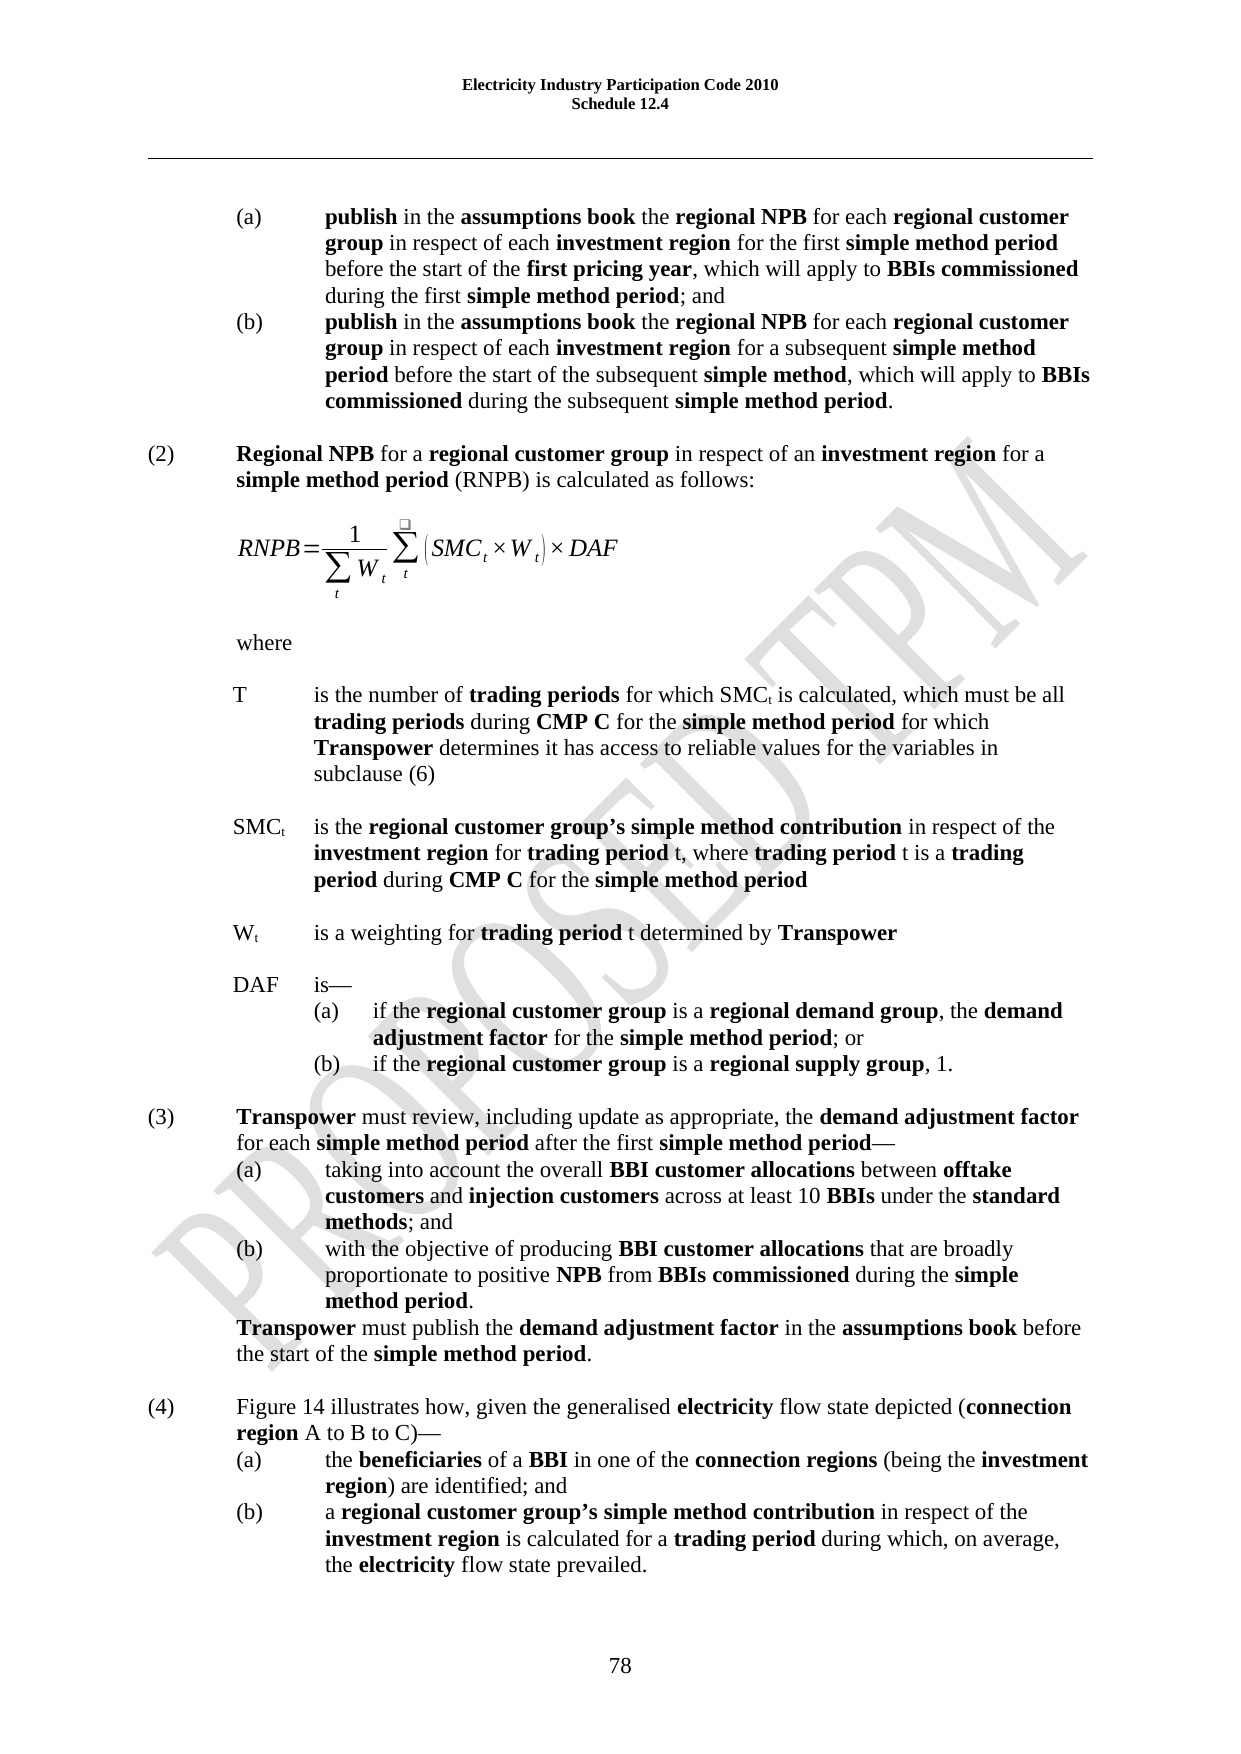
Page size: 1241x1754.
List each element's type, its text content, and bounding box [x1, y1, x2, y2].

subtitle with the objective of producing BBI customer allocations that are broadly proportionate to positive NPB from BBIs commissioned during the simple method period. [236, 1235, 1093, 1314]
subtitle Regional NPB for a regional customer group in respect of an investment region for a simple method period (RNPB) is calculated as follows: [148, 440, 1093, 493]
subtitle a regional customer group’s simple method contribution in respect of the investment region is calculated for a trading period during which, on average, the electricity flow state prevailed. [236, 1498, 1093, 1577]
subtitle taking into account the overall BBI customer allocations between offtake customers and injection customers across at least 10 BBIs under the standard methods; and [236, 1156, 1093, 1235]
text Transpower must publish the demand adjustment factor in the assumptions book before the start of the simple method period. [236, 1314, 1093, 1367]
subtitle publish in the assumptions book the regional NPB for each regional customer group in respect of each investment region for the first simple method period before the start of the first pricing year, which will apply to BBIs commissioned during the first simple method period; and [236, 203, 1093, 308]
subtitle the beneficiaries of a BBI in one of the connection regions (being the investment region) are identified; and [236, 1446, 1093, 1498]
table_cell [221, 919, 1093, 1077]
subtitle Figure 14 illustrates how, given the generalised electricity flow state depicted (connection region A to B to C)— [148, 1393, 1093, 1446]
subtitle Transpower must review, including update as appropriate, the demand adjustment factor for each simple method period after the first simple method period— [148, 1103, 1093, 1156]
text where [236, 629, 1093, 655]
subtitle publish in the assumptions book the regional NPB for each regional customer group in respect of each investment region for a subsequent simple method period before the start of the subsequent simple method, which will apply to BBIs commissioned during the subsequent simple method period. [236, 308, 1093, 413]
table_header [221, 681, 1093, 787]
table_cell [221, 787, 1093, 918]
